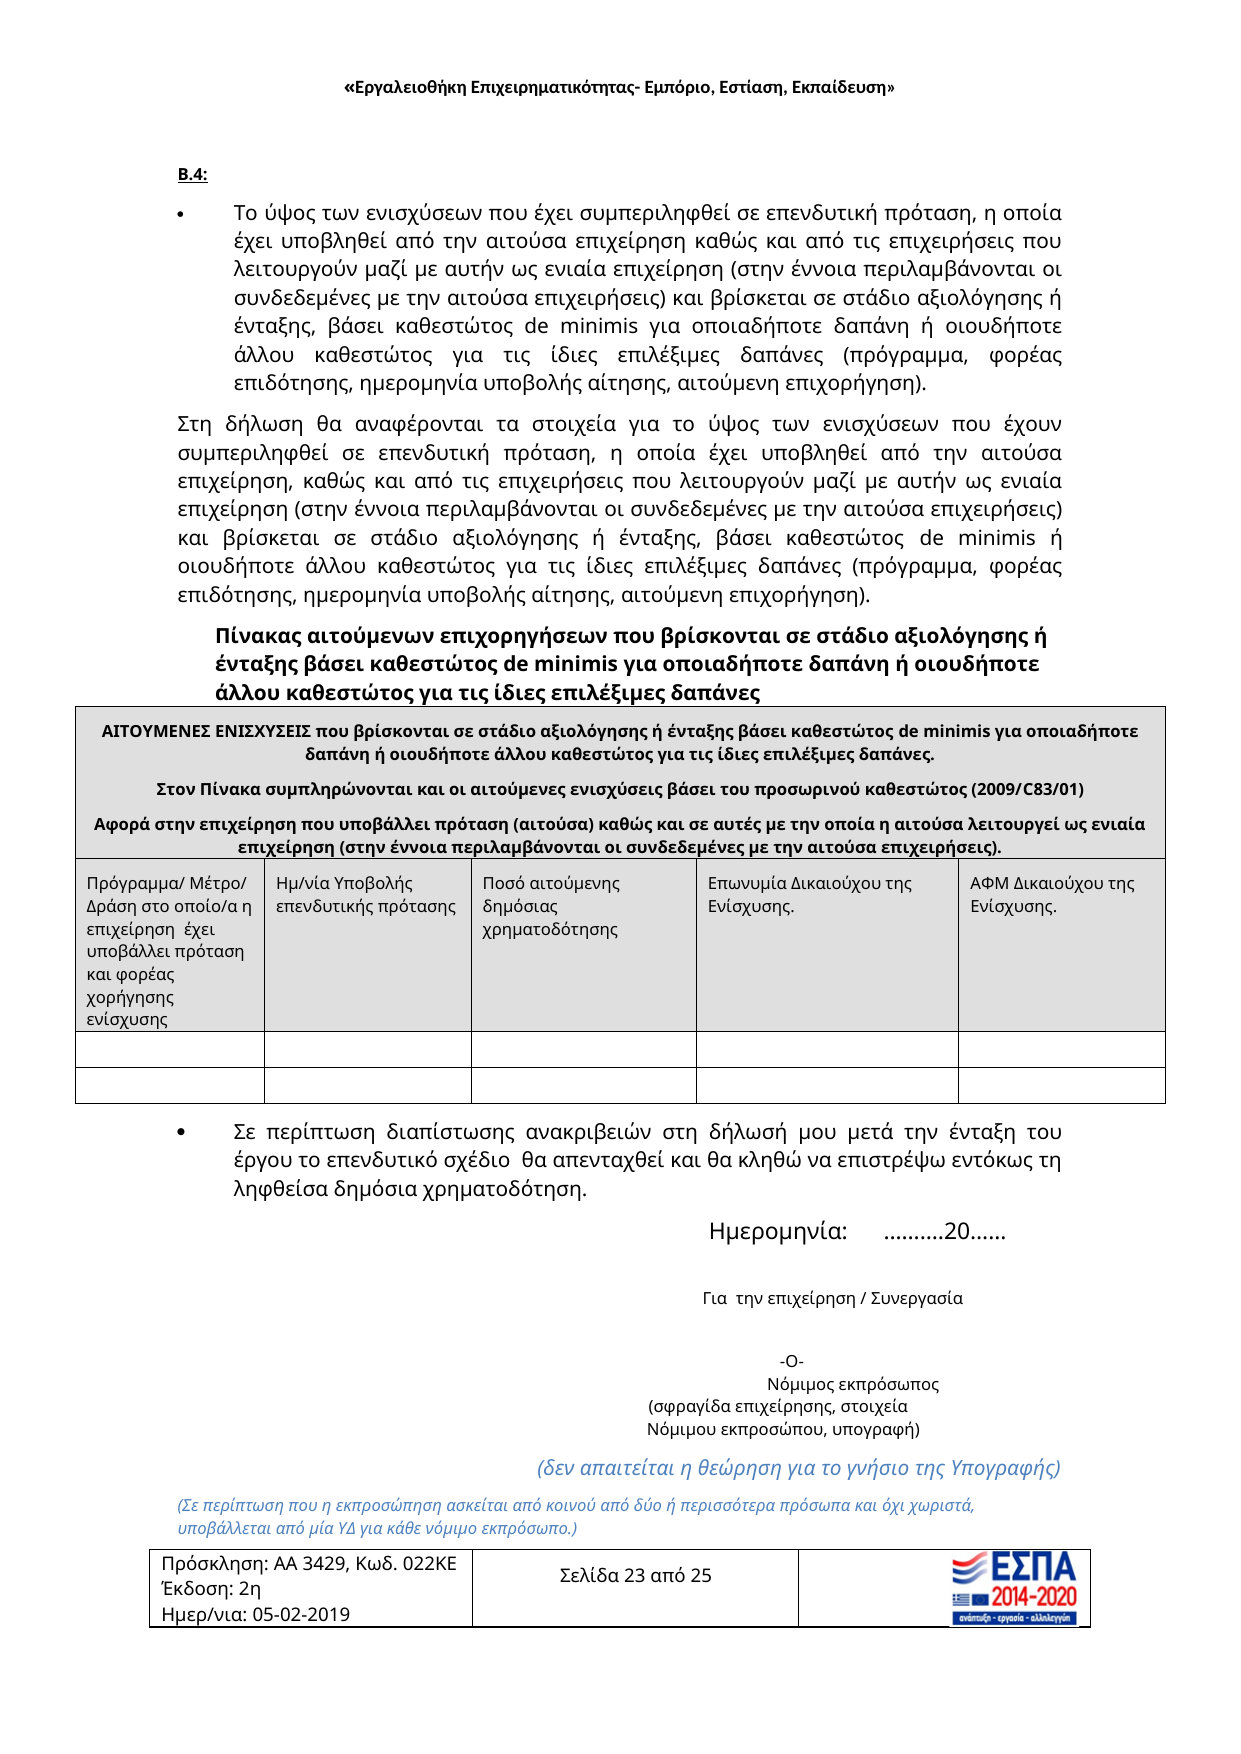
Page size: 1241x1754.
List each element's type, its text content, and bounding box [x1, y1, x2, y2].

text Β.4: [177, 162, 1063, 185]
table_cell Επωνυμία Δικαιούχου της Ενίσχυσης. [697, 859, 958, 1031]
text Νόμιμος εκπρόσωπος [702, 1372, 1004, 1395]
table_cell [472, 1032, 696, 1067]
text -Ο- [177, 1349, 1004, 1372]
table_cell Ποσό αιτούμενης δημόσιας χρηματοδότησης [472, 859, 696, 1031]
text (δεν απαιτείται η θεώρηση για το γνήσιο της Υπογραφής) [252, 1453, 1063, 1481]
list Σε περίπτωση διαπίστωσης ανακριβειών στη δήλωσή μου μετά την ένταξη του έργου το επενδυτικό σχέδιο θα απενταχθεί και θα κληθώ να επιστρέψω εντόκως τη ληφθείσα δημόσια χρηματοδότηση. [177, 1117, 1063, 1202]
table_cell [76, 1068, 264, 1103]
table_cell [265, 1068, 471, 1103]
table_cell [697, 1068, 958, 1103]
picture [949, 1550, 1080, 1627]
table_header ΑΙΤΟΥΜΕΝΕΣ ΕΝΙΣΧΥΣΕΙΣ που βρίσκονται σε στάδιο αξιολόγησης ή ένταξης βάσει καθεστώτος de minimis για οποιαδήποτε δαπάνη ή οιουδήποτε άλλου καθεστώτος για τις ίδιες επιλέξιμες δαπάνες. Στον Πίνακα συμπληρώνονται και οι αιτούμενες ενισχύσεις βάσει του προσωρινού καθεστώτος (2009/C83/01) Αφορά στην επιχείρηση που υποβάλλει πρόταση (αιτούσα) καθώς και σε αυτές με την οποία η αιτούσα λειτουργεί ως ενιαία επιχείρηση (στην έννοια περιλαμβάνονται οι συνδεδεμένες με την αιτούσα επιχειρήσεις). [76, 707, 1165, 858]
text Ημερομηνία: ……….20…… [702, 1214, 1013, 1246]
list Το ύψος των ενισχύσεων που έχει συμπεριληφθεί σε επενδυτική πρόταση, η οποία έχει υποβληθεί από την αιτούσα επιχείρηση καθώς και από τις επιχειρήσεις που λειτουργούν μαζί με αυτήν ως ενιαία επιχείρηση (στην έννοια περιλαμβάνονται οι συνδεδεμένες με την αιτούσα επιχειρήσεις) και βρίσκεται σε στάδιο αξιολόγησης ή ένταξης, βάσει καθεστώτος de minimis για οποιαδήποτε δαπάνη ή οιουδήποτε άλλου καθεστώτος για τις ίδιες επιλέξιμες δαπάνες (πρόγραμμα, φορέας επιδότησης, ημερομηνία υποβολής αίτησης, αιτούμενη επιχορήγηση). [177, 198, 1063, 397]
table_cell [265, 1032, 471, 1067]
table_cell ΑΦΜ Δικαιούχου της Ενίσχυσης. [959, 859, 1165, 1031]
table_cell [472, 1068, 696, 1103]
table_cell Πρόγραμμα/ Μέτρο/ Δράση στο οποίο/α η επιχείρηση έχει υποβάλλει πρόταση και φορέας χορήγησης ενίσχυσης [76, 859, 264, 1031]
text (Σε περίπτωση που η εκπροσώπηση ασκείται από κοινού από δύο ή περισσότερα πρόσωπα και όχι χωριστά, υποβάλλεται από μία ΥΔ για κάθε νόμιμο εκπρόσωπο.) [177, 1494, 1063, 1539]
table_cell Ημ/νία Υποβολής επενδυτικής πρότασης [265, 859, 471, 1031]
table_cell [959, 1068, 1165, 1103]
table_cell [697, 1032, 958, 1067]
table_cell [959, 1032, 1165, 1067]
text Νόμιμου εκπροσώπου, υπογραφή) [177, 1418, 1004, 1440]
text Πίνακας αιτούμενων επιχορηγήσεων που βρίσκονται σε στάδιο αξιολόγησης ή ένταξης βάσει καθεστώτος de minimis για οποιαδήποτε δαπάνη ή οιουδήποτε άλλου καθεστώτος για τις ίδιες επιλέξιμες δαπάνες [215, 621, 1063, 706]
text (σφραγίδα επιχείρησης, στοιχεία [177, 1395, 1004, 1418]
text Για την επιχείρηση / Συνεργασία [702, 1258, 1004, 1309]
table_cell [76, 1032, 264, 1067]
text Στη δήλωση θα αναφέρονται τα στοιχεία για το ύψος των ενισχύσεων που έχουν συμπεριληφθεί σε επενδυτική πρόταση, η οποία έχει υποβληθεί από την αιτούσα επιχείρηση, καθώς και από τις επιχειρήσεις που λειτουργούν μαζί με αυτήν ως ενιαία επιχείρηση (στην έννοια περιλαμβάνονται οι συνδεδεμένες με την αιτούσα επιχειρήσεις) και βρίσκεται σε στάδιο αξιολόγησης ή ένταξης, βάσει καθεστώτος de minimis ή οιουδήποτε άλλου καθεστώτος για τις ίδιες επιλέξιμες δαπάνες (πρόγραμμα, φορέας επιδότησης, ημερομηνία υποβολής αίτησης, αιτούμενη επιχορήγηση). [177, 409, 1063, 608]
